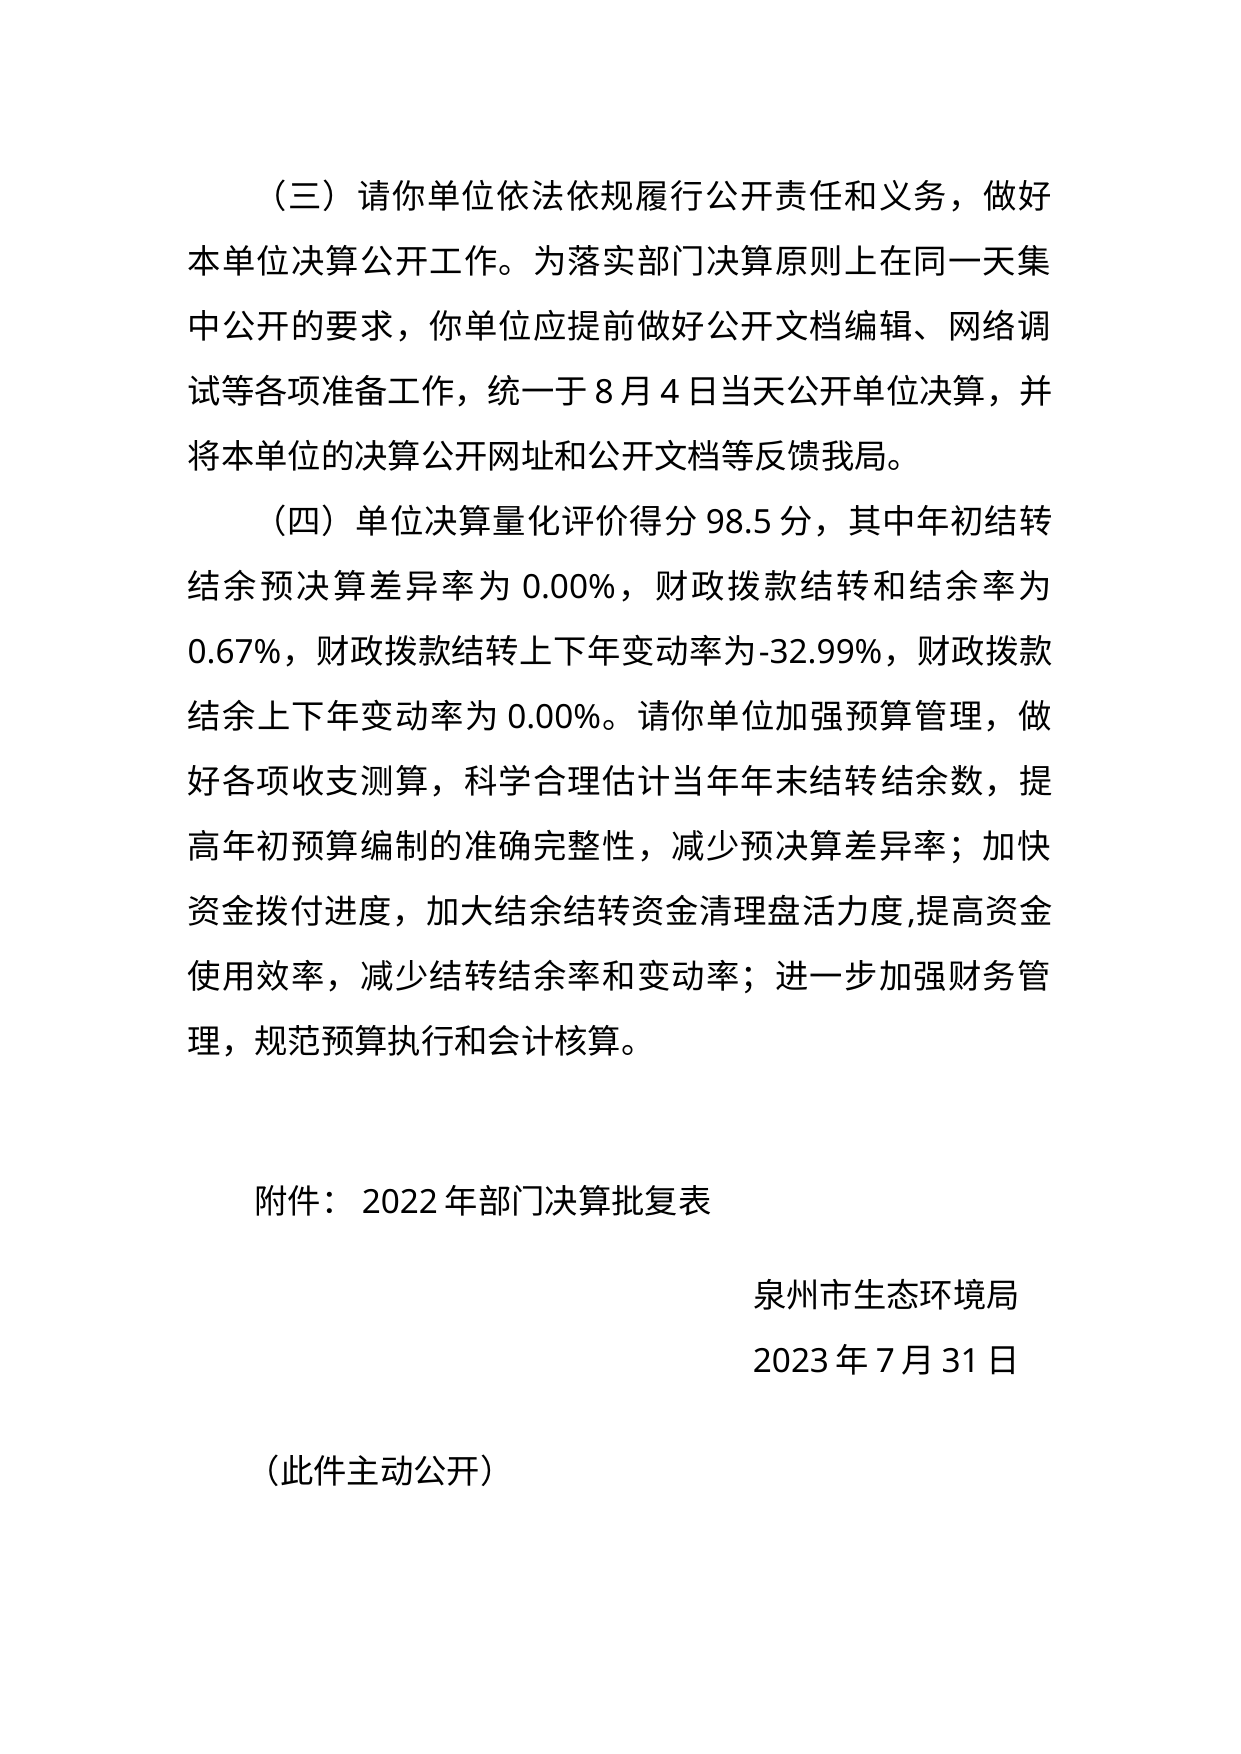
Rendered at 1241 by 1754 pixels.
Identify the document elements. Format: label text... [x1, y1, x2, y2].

text 2023年7月31日 [187, 1325, 1019, 1390]
text （三）请你单位依法依规履行公开责任和义务，做好本单位决算公开工作。为落实部门决算原则上在同一天集中公开的要求，你单位应提前做好公开文档编辑、网络调试等各项准备工作，统一于8月4日当天公开单位决算，并将本单位的决算公开网址和公开文档等反馈我局。 [187, 162, 1053, 487]
text 附件： 2022年部门决算批复表 [187, 1166, 1053, 1231]
text 泉州市生态环境局 [187, 1260, 1019, 1325]
text （此件主动公开） [187, 1436, 1053, 1501]
text （四）单位决算量化评价得分98.5分，其中年初结转结余预决算差异率为0.00%，财政拨款结转和结余率为0.67%，财政拨款结转上下年变动率为-32.99%，财政拨款结余上下年变动率为0.00%。请你单位加强预算管理，做好各项收支测算，科学合理估计当年年末结转结余数，提高年初预算编制的准确完整性，减少预决算差异率；加快资金拨付进度，加大结余结转资金清理盘活力度,提高资金使用效率，减少结转结余率和变动率；进一步加强财务管理，规范预算执行和会计核算。 [187, 487, 1053, 1072]
